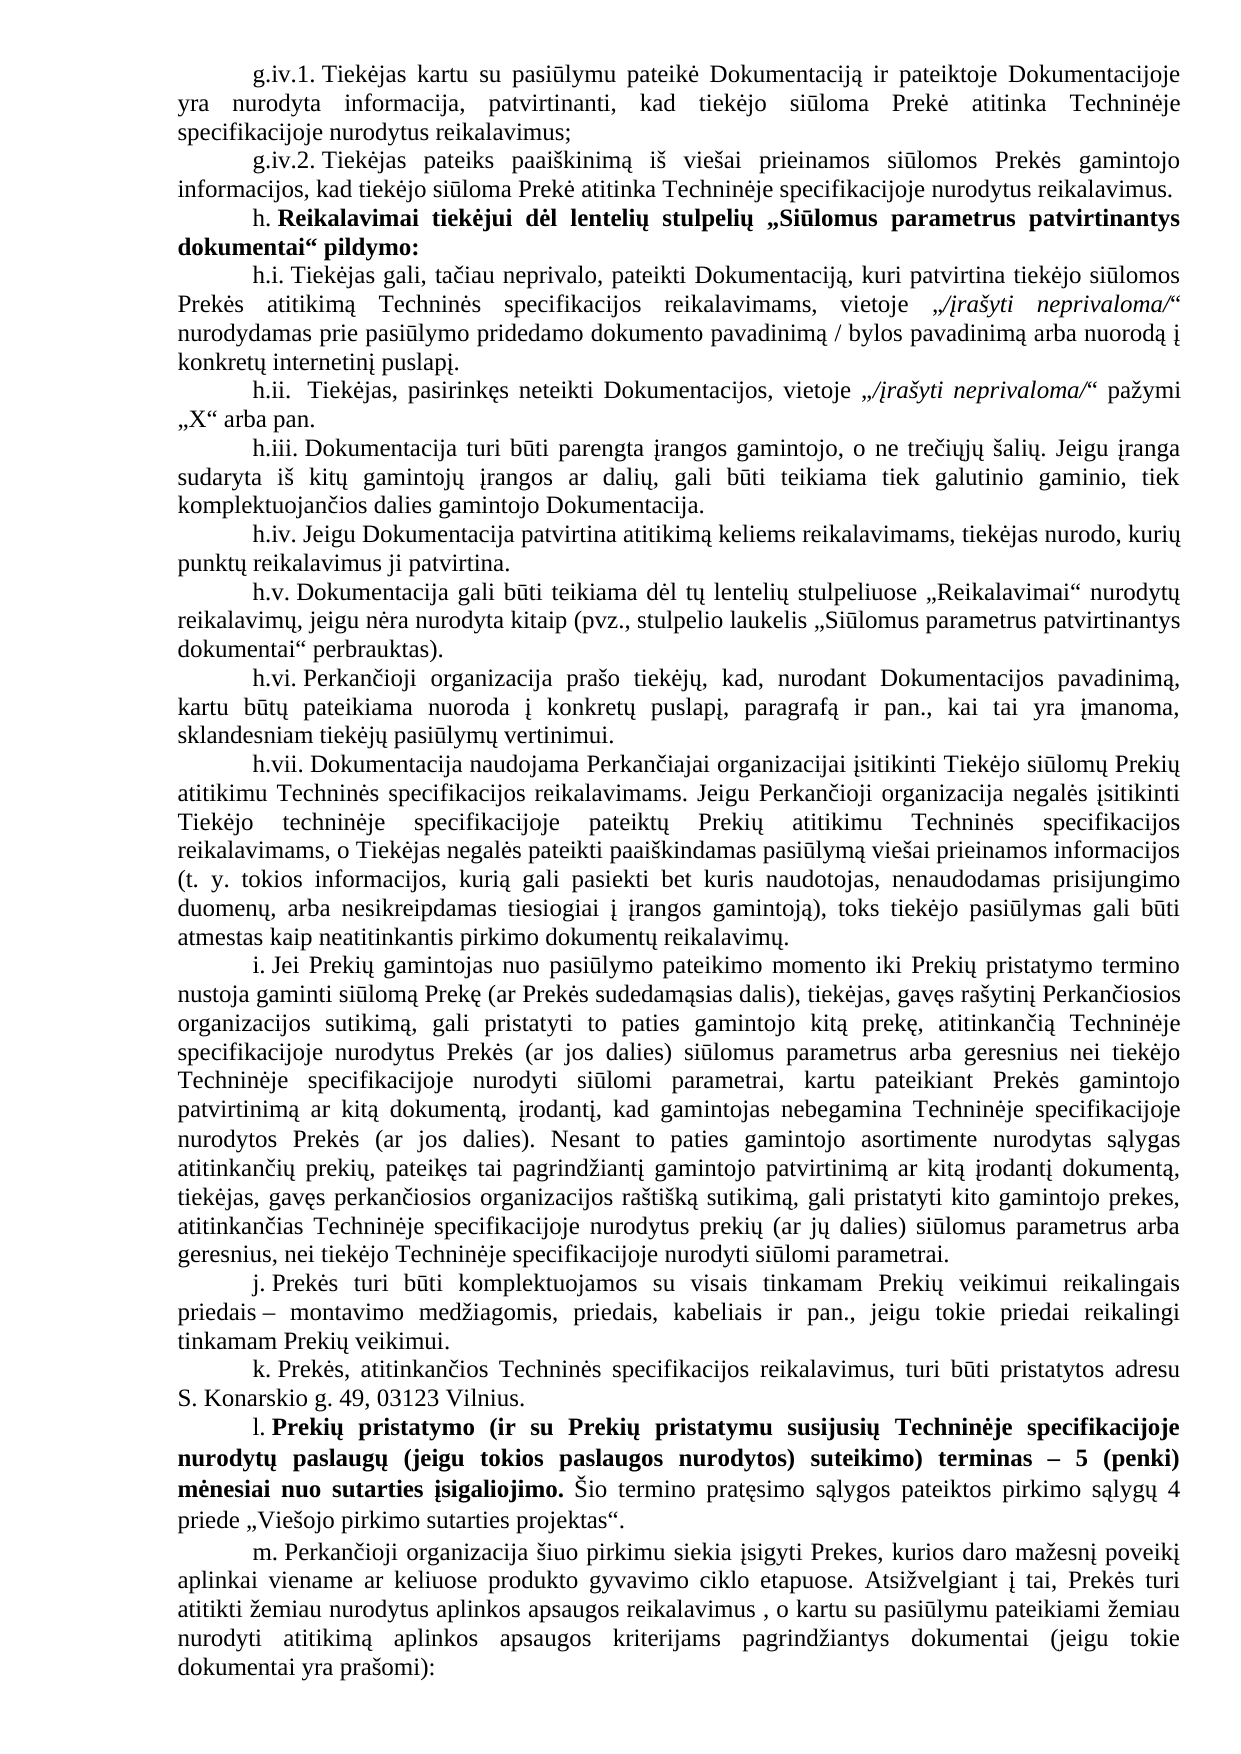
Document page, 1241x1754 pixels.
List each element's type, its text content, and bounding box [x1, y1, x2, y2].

list Jei Prekių gamintojas nuo pasiūlymo pateikimo momento iki Prekių pristatymo termino nustoja gaminti siūlomą Prekę (ar Prekės sudedamąsias dalis), tiekėjas, gavęs rašytinį Perkančiosios organizacijos sutikimą, gali pristatyti to paties gamintojo kitą prekę, atitinkančią Techninėje specifikacijoje nurodytus Prekės (ar jos dalies) siūlomus parametrus arba geresnius nei tiekėjo Techninėje specifikacijoje nurodyti siūlomi parametrai, kartu pateikiant Prekės gamintojo patvirtinimą ar kitą dokumentą, įrodantį, kad gamintojas nebegamina Techninėje specifikacijoje nurodytos Prekės (ar jos dalies). Nesant to paties gamintojo asortimente nurodytas sąlygas atitinkančių prekių, pateikęs tai pagrindžiantį gamintojo patvirtinimą ar kitą įrodantį dokumentą, tiekėjas, gavęs perkančiosios organizacijos raštišką sutikimą, gali pristatyti kito gamintojo prekes, atitinkančias Techninėje specifikacijoje nurodytus prekių (ar jų dalies) siūlomus parametrus arba geresnius, nei tiekėjo Techninėje specifikacijoje nurodyti siūlomi parametrai. [177, 950, 1181, 1268]
list Tiekėjas kartu su pasiūlymu pateikė Dokumentaciją ir pateiktoje Dokumentacijoje yra nurodyta informacija, patvirtinanti, kad tiekėjo siūloma Prekė atitinka Techninėje specifikacijoje nurodytus reikalavimus; [177, 59, 1181, 145]
list Prekės, atitinkančios Techninės specifikacijos reikalavimus, turi būti pristatytos adresu S. Konarskio g. 49, 03123 Vilnius. [177, 1354, 1181, 1412]
list Reikalavimai tiekėjui dėl lentelių stulpelių „Siūlomus parametrus patvirtinantys dokumentai“ pildymo: [177, 203, 1181, 260]
list Tiekėjas, pasirinkęs neteikti Dokumentacijos, vietoje „/įrašyti neprivaloma/“ pažymi „X“ arba pan. [177, 375, 1181, 433]
list Perkančioji organizacija šiuo pirkimu siekia įsigyti Prekes, kurios daro mažesnį poveikį aplinkai viename ar keliuose produkto gyvavimo ciklo etapuose. Atsižvelgiant į tai, Prekės turi atitikti žemiau nurodytus aplinkos apsaugos reikalavimus , o kartu su pasiūlymu pateikiami žemiau nurodyti atitikimą aplinkos apsaugos kriterijams pagrindžiantys dokumentai (jeigu tokie dokumentai yra prašomi): [177, 1537, 1181, 1680]
list Tiekėjas gali, tačiau neprivalo, pateikti Dokumentaciją, kuri patvirtina tiekėjo siūlomos Prekės atitikimą Techninės specifikacijos reikalavimams, vietoje „/įrašyti neprivaloma/“ nurodydamas prie pasiūlymo pridedamo dokumento pavadinimą / bylos pavadinimą arba nuorodą į konkretų internetinį puslapį. [177, 260, 1181, 375]
list Prekių pristatymo (ir su Prekių pristatymu susijusių Techninėje specifikacijoje nurodytų paslaugų (jeigu tokios paslaugos nurodytos) suteikimo) terminas – 5 (penki) mėnesiai nuo sutarties įsigaliojimo. Šio termino pratęsimo sąlygos pateiktos pirkimo sąlygų 4 priede „Viešojo pirkimo sutarties projektas“. [177, 1412, 1181, 1534]
list Dokumentacija naudojama Perkančiajai organizacijai įsitikinti Tiekėjo siūlomų Prekių atitikimu Techninės specifikacijos reikalavimams. Jeigu Perkančioji organizacija negalės įsitikinti Tiekėjo techninėje specifikacijoje pateiktų Prekių atitikimu Techninės specifikacijos reikalavimams, o Tiekėjas negalės pateikti paaiškindamas pasiūlymą viešai prieinamos informacijos (t. y. tokios informacijos, kurią gali pasiekti bet kuris naudotojas, nenaudodamas prisijungimo duomenų, arba nesikreipdamas tiesiogiai į įrangos gamintoją), toks tiekėjo pasiūlymas gali būti atmestas kaip neatitinkantis pirkimo dokumentų reikalavimų. [177, 749, 1181, 950]
list Dokumentacija gali būti teikiama dėl tų lentelių stulpeliuose „Reikalavimai“ nurodytų reikalavimų, jeigu nėra nurodyta kitaip (pvz., stulpelio laukelis „Siūlomus parametrus patvirtinantys dokumentai“ perbrauktas). [177, 577, 1181, 663]
list Prekės turi būti komplektuojamos su visais tinkamam Prekių veikimui reikalingais priedais – montavimo medžiagomis, priedais, kabeliais ir pan., jeigu tokie priedai reikalingi tinkamam Prekių veikimui. [177, 1268, 1181, 1354]
list Tiekėjas pateiks paaiškinimą iš viešai prieinamos siūlomos Prekės gamintojo informacijos, kad tiekėjo siūloma Prekė atitinka Techninėje specifikacijoje nurodytus reikalavimus. [177, 145, 1181, 203]
list Perkančioji organizacija prašo tiekėjų, kad, nurodant Dokumentacijos pavadinimą, kartu būtų pateikiama nuoroda į konkretų puslapį, paragrafą ir pan., kai tai yra įmanoma, sklandesniam tiekėjų pasiūlymų vertinimui. [177, 663, 1181, 749]
list Jeigu Dokumentacija patvirtina atitikimą keliems reikalavimams, tiekėjas nurodo, kurių punktų reikalavimus ji patvirtina. [177, 519, 1181, 577]
list Dokumentacija turi būti parengta įrangos gamintojo, o ne trečiųjų šalių. Jeigu įranga sudaryta iš kitų gamintojų įrangos ar dalių, gali būti teikiama tiek galutinio gaminio, tiek komplektuojančios dalies gamintojo Dokumentacija. [177, 433, 1181, 519]
